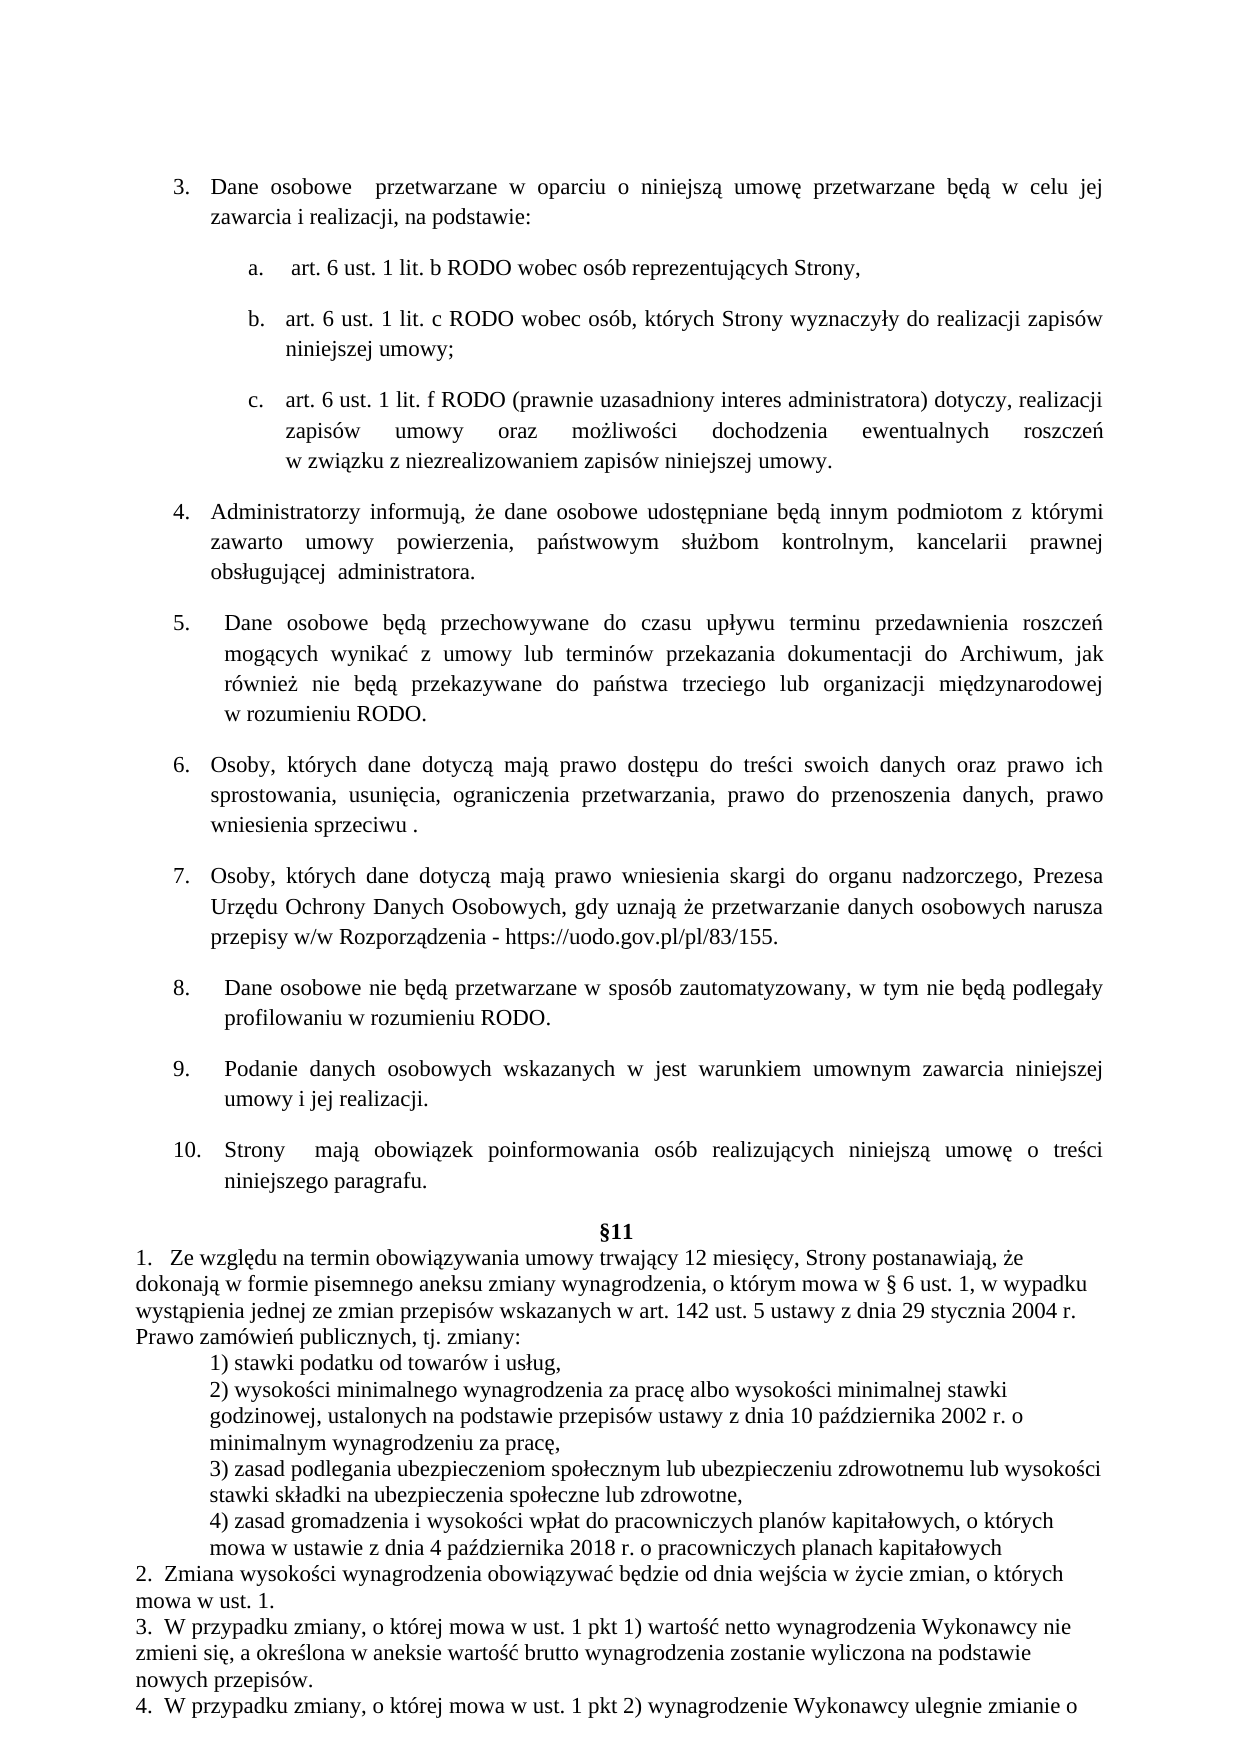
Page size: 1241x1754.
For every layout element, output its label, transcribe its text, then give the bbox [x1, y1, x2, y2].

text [135, 1692, 1105, 1718]
list Podanie danych osobowych wskazanych w jest warunkiem umownym zawarcia niniejszej umowy i jej realizacji. [173, 1055, 1105, 1112]
list art. 6 ust. 1 lit. b RODO wobec osób reprezentujących Strony, [248, 254, 1105, 281]
text 2) wysokości minimalnego wynagrodzenia za pracę albo wysokości minimalnej stawki godzinowej, ustalonych na podstawie przepisów ustawy z dnia 10 października 2002 r. o minimalnym wynagrodzeniu za pracę, [209, 1376, 1105, 1455]
list Strony mają obowiązek poinformowania osób realizujących niniejszą umowę o treści niniejszego paragrafu. [173, 1136, 1105, 1193]
list art. 6 ust. 1 lit. f RODO (prawnie uzasadniony interes administratora) dotyczy, realizacji zapisów umowy oraz możliwości dochodzenia ewentualnych roszczeń w związku z niezrealizowaniem zapisów niniejszej umowy. [248, 386, 1105, 473]
list art. 6 ust. 1 lit. c RODO wobec osób, których Strony wyznaczyły do realizacji zapisów niniejszej umowy; [248, 305, 1105, 362]
list Dane osobowe nie będą przetwarzane w sposób zautomatyzowany, w tym nie będą podlegały profilowaniu w rozumieniu RODO. [173, 974, 1105, 1031]
list Administratorzy informują, że dane osobowe udostępniane będą innym podmiotom z którymi zawarto umowy powierzenia, państwowym służbom kontrolnym, kancelarii prawnej obsługującej administratora. [173, 498, 1105, 585]
text §11 [127, 1218, 1105, 1244]
text 3. W przypadku zmiany, o której mowa w ust. 1 pkt 1) wartość netto wynagrodzenia Wykonawcy nie zmieni się, a określona w aneksie wartość brutto wynagrodzenia zostanie wyliczona na podstawie nowych przepisów. [135, 1613, 1105, 1692]
list Osoby, których dane dotyczą mają prawo wniesienia skargi do organu nadzorczego, Prezesa Urzędu Ochrony Danych Osobowych, gdy uznają że przetwarzanie danych osobowych narusza przepisy w/w Rozporządzenia - https://uodo.gov.pl/pl/83/155. [173, 862, 1105, 949]
text 1. Ze względu na termin obowiązywania umowy trwający 12 miesięcy, Strony postanawiają, że dokonają w formie pisemnego aneksu zmiany wynagrodzenia, o którym mowa w § 6 ust. 1, w wypadku wystąpienia jednej ze zmian przepisów wskazanych w art. 142 ust. 5 ustawy z dnia 29 stycznia 2004 r. Prawo zamówień publicznych, tj. zmiany: [135, 1244, 1105, 1349]
text 2. Zmiana wysokości wynagrodzenia obowiązywać będzie od dnia wejścia w życie zmian, o których mowa w ust. 1. [135, 1560, 1105, 1613]
text 3) zasad podlegania ubezpieczeniom społecznym lub ubezpieczeniu zdrowotnemu lub wysokości stawki składki na ubezpieczenia społeczne lub zdrowotne, [209, 1455, 1105, 1508]
text 1) stawki podatku od towarów i usług, [135, 1349, 1105, 1376]
list Dane osobowe przetwarzane w oparciu o niniejszą umowę przetwarzane będą w celu jej zawarcia i realizacji, na podstawie: [173, 173, 1105, 229]
list Dane osobowe będą przechowywane do czasu upływu terminu przedawnienia roszczeń mogących wynikać z umowy lub terminów przekazania dokumentacji do Archiwum, jak również nie będą przekazywane do państwa trzeciego lub organizacji międzynarodowej w rozumieniu RODO. [173, 609, 1105, 726]
list Osoby, których dane dotyczą mają prawo dostępu do treści swoich danych oraz prawo ich sprostowania, usunięcia, ograniczenia przetwarzania, prawo do przenoszenia danych, prawo wniesienia sprzeciwu . [173, 751, 1105, 838]
text 4) zasad gromadzenia i wysokości wpłat do pracowniczych planów kapitałowych, o których mowa w ustawie z dnia 4 października 2018 r. o pracowniczych planach kapitałowych [209, 1508, 1105, 1560]
